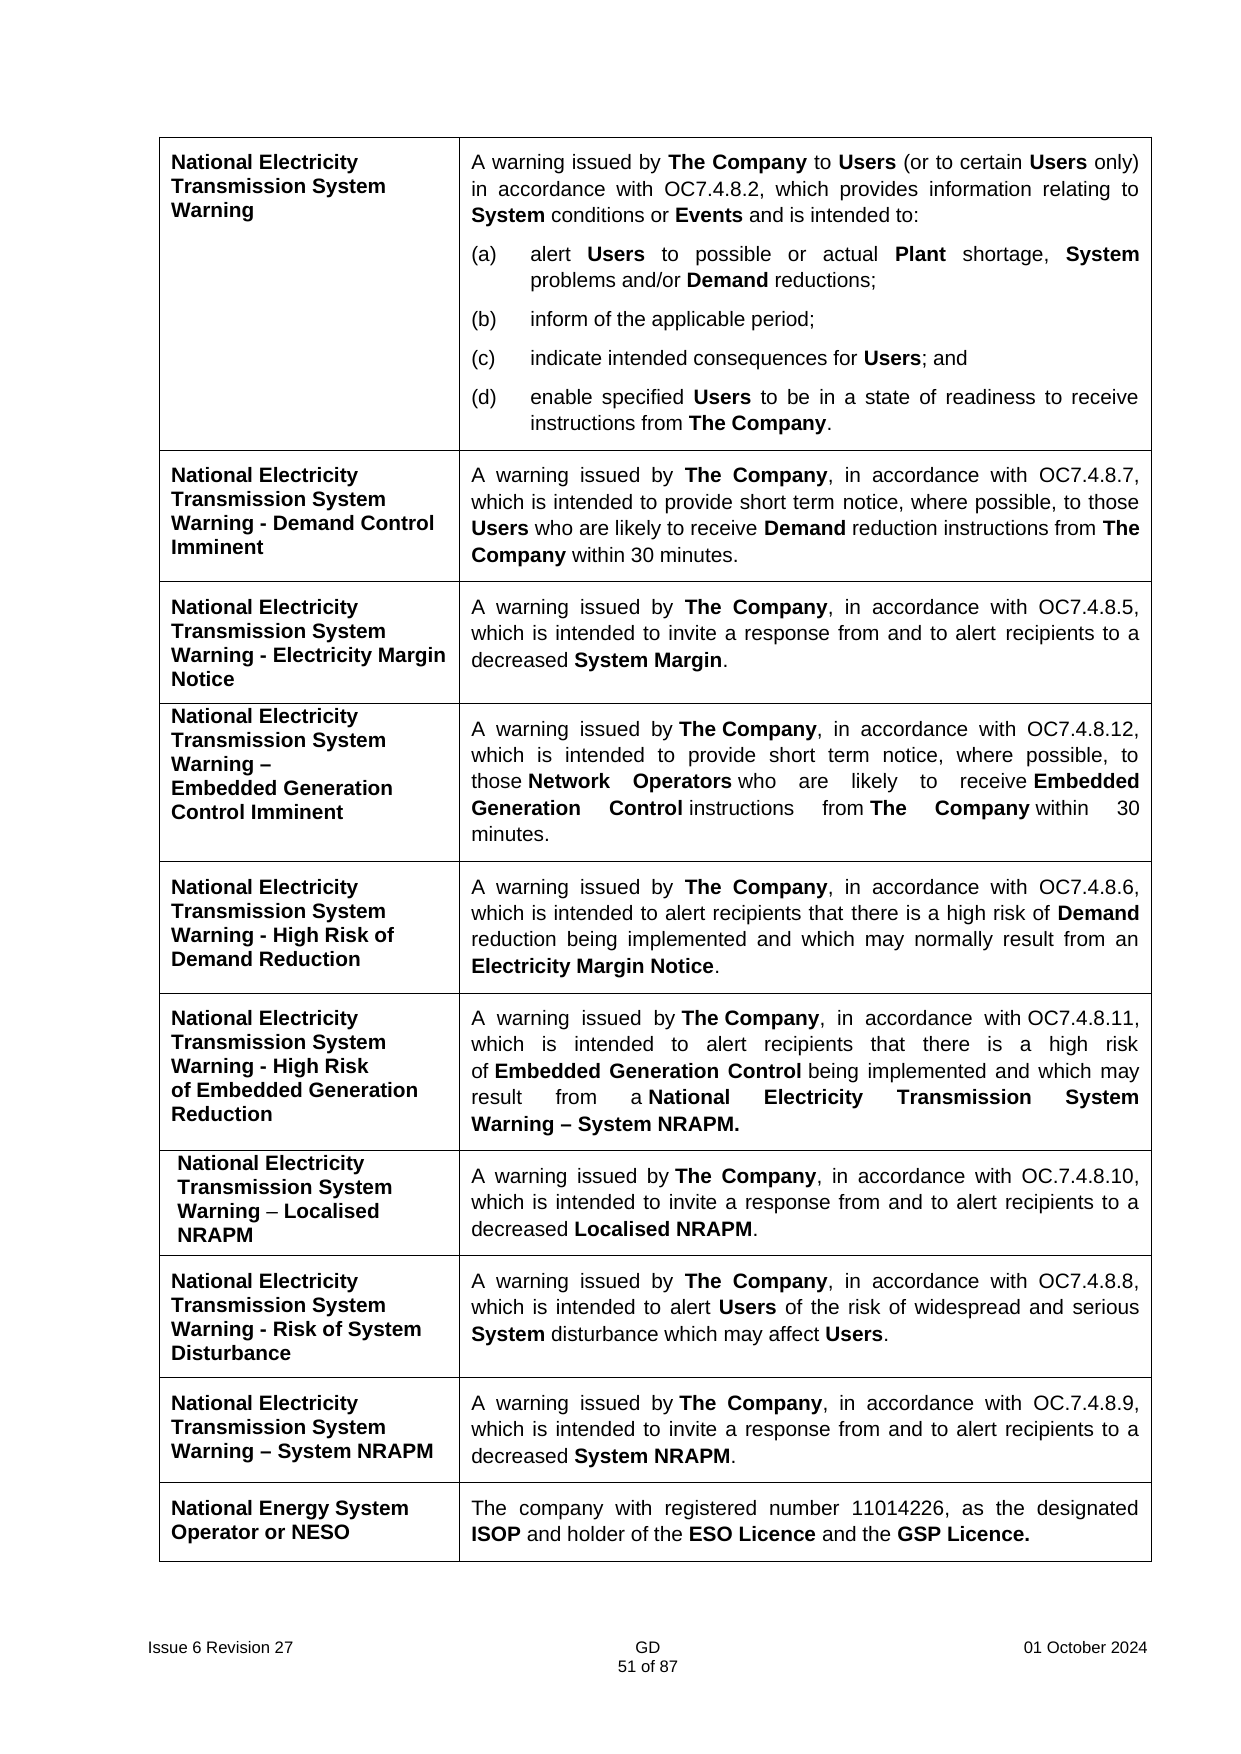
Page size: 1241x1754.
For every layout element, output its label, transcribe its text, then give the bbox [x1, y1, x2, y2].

table_cell A warning issued by The Company, in accordance with OC.7.4.8.9, which is intended to invite a response from and to alert recipients to a decreased System NRAPM. [460, 1378, 1151, 1482]
table_cell National Electricity Transmission System Warning [160, 138, 459, 450]
table_cell A warning issued by The Company, in accordance with OC7.4.8.7, which is intended to provide short term notice, where possible, to those Users who are likely to receive Demand reduction instructions from The Company within 30 minutes. [460, 451, 1151, 581]
table_cell A warning issued by The Company, in accordance with OC7.4.8.8, which is intended to alert Users of the risk of widespread and serious System disturbance which may affect Users. [460, 1256, 1151, 1377]
table_cell A warning issued by The Company to Users (or to certain Users only) in accordance with OC7.4.8.2, which provides information relating to System conditions or Events and is intended to: (a) alert Users to possible or actual Plant shortage, System problems and/or Demand reductions; (b) inform of the applicable period; (c) indicate intended consequences for Users; and (d) enable specified Users to be in a state of readiness to receive instructions from The Company. [460, 138, 1151, 450]
table_cell The company with registered number 11014226, as the designated ISOP and holder of the ESO Licence and the GSP Licence. [460, 1483, 1151, 1561]
table_cell National Electricity Transmission System Warning - High Risk of Embedded Generation Reduction [160, 994, 459, 1150]
table_cell A warning issued by The Company, in accordance with OC7.4.8.11, which is intended to alert recipients that there is a high risk of Embedded Generation Control being implemented and which may result from a National Electricity Transmission System Warning – System NRAPM. [460, 994, 1151, 1150]
table_cell National Electricity Transmission System Warning - High Risk of Demand Reduction [160, 862, 459, 992]
table_cell National Electricity Transmission System Warning – Localised NRAPM [160, 1151, 459, 1255]
table_cell National Electricity Transmission System Warning - Risk of System Disturbance [160, 1256, 459, 1377]
table_cell National Electricity Transmission System Warning – System NRAPM [160, 1378, 459, 1482]
table_cell National Electricity Transmission System Warning - Electricity Margin Notice [160, 582, 459, 703]
table_cell A warning issued by The Company, in accordance with OC7.4.8.12, which is intended to provide short term notice, where possible, to those Network Operators who are likely to receive Embedded Generation Control instructions from The Company within 30 minutes. [460, 704, 1151, 861]
table_cell National Energy System Operator or NESO [160, 1483, 459, 1561]
table_cell A warning issued by The Company, in accordance with OC.7.4.8.10, which is intended to invite a response from and to alert recipients to a decreased Localised NRAPM. [460, 1151, 1151, 1255]
table_cell National Electricity Transmission System Warning - Demand Control Imminent [160, 451, 459, 581]
table_cell A warning issued by The Company, in accordance with OC7.4.8.6, which is intended to alert recipients that there is a high risk of Demand reduction being implemented and which may normally result from an Electricity Margin Notice. [460, 862, 1151, 992]
table_cell National Electricity Transmission System Warning – Embedded Generation Control Imminent [160, 704, 459, 861]
table_cell A warning issued by The Company, in accordance with OC7.4.8.5, which is intended to invite a response from and to alert recipients to a decreased System Margin. [460, 582, 1151, 703]
